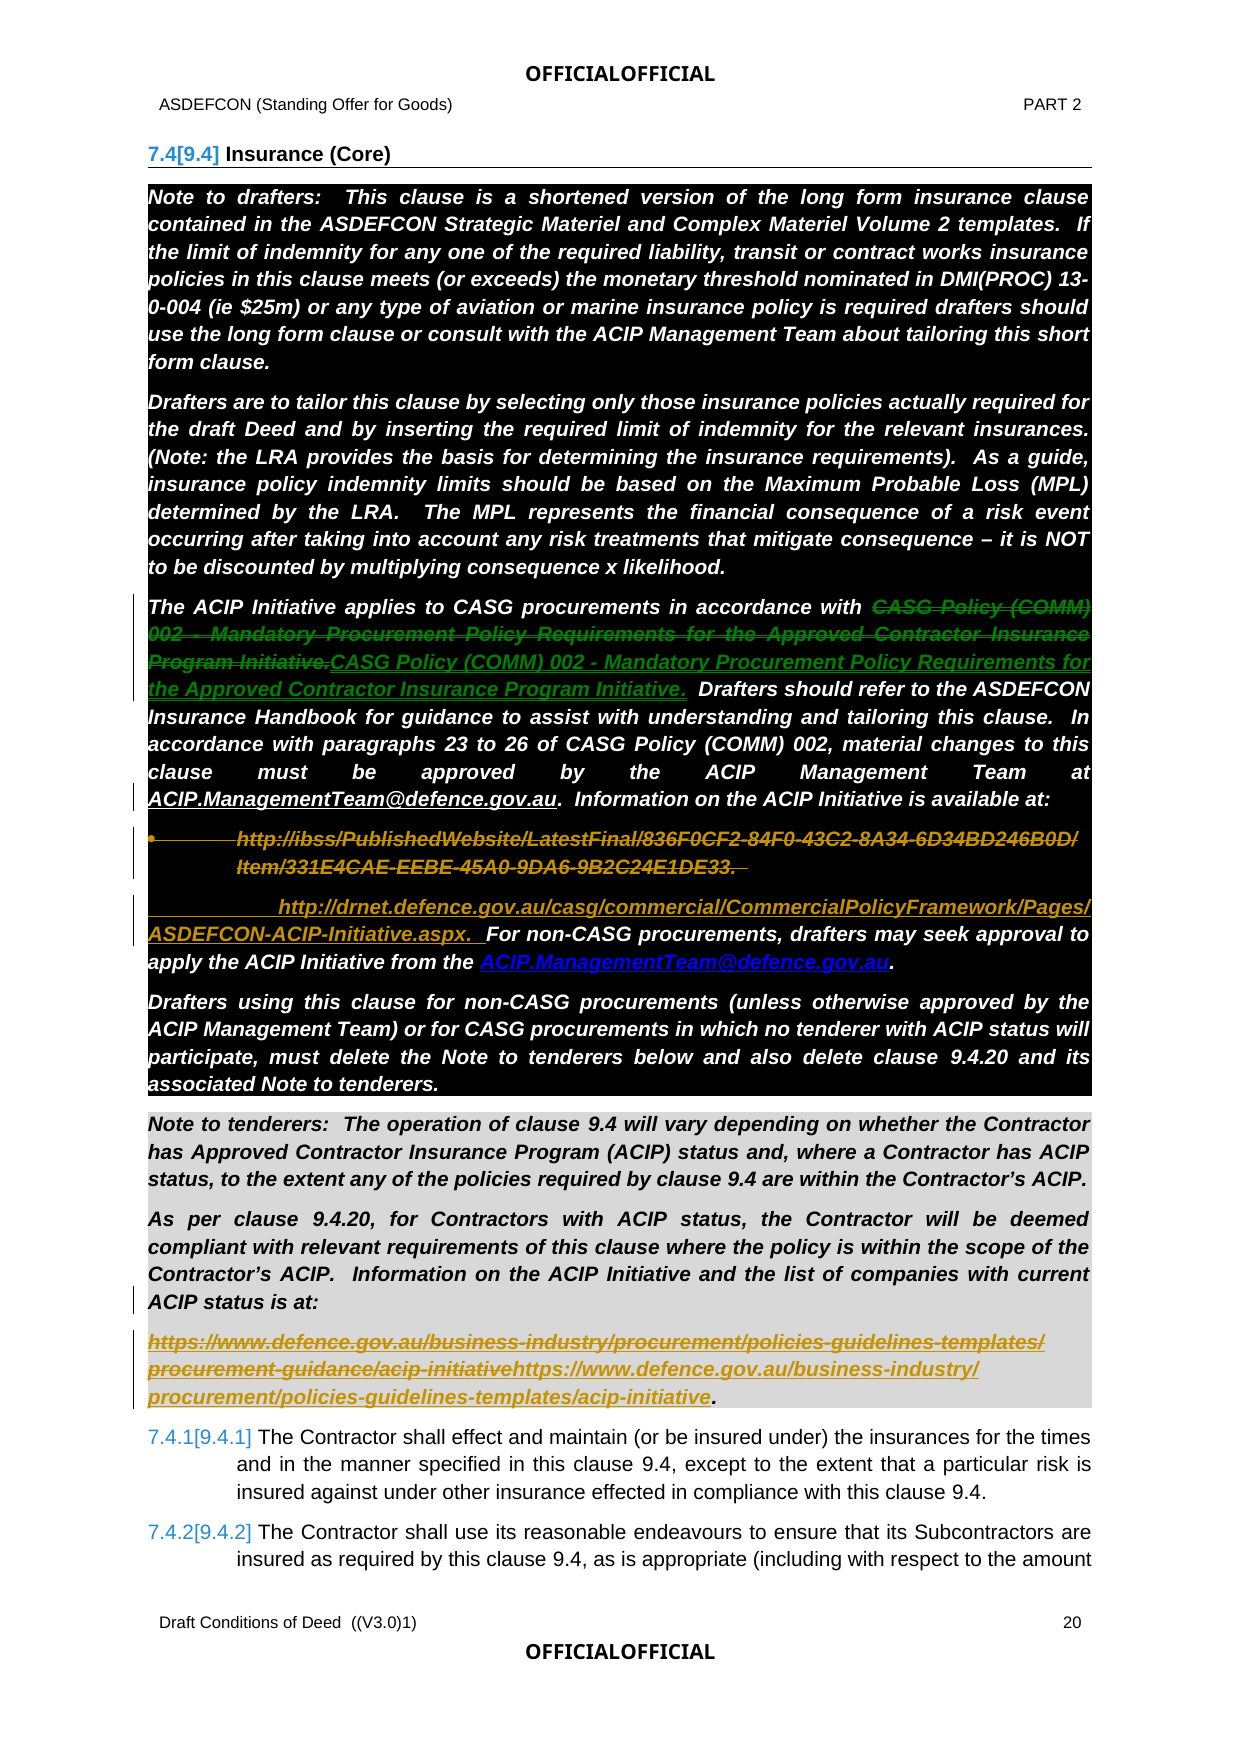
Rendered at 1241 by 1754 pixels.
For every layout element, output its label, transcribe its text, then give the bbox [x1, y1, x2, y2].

text As per clause 8.4.15, for Contractors with ACIP status, the Contractor will be deemed compliant with relevant requirements of this clause where the policy is within the scope of the Contractor’s ACIP. Information on the ACIP Initiative and the list of companies with current ACIP status is at: [148, 1207, 1092, 1313]
text . [148, 1329, 1092, 1408]
text Drafters using this clause for non-CASG procurements (unless otherwise approved by the ACIP Management Team) or for CASG procurements in which no tenderer with ACIP status will participate, must delete the Note to tenderers below and also delete clause 8.4.15 and its associated Note to tenderers. [148, 989, 1092, 1096]
text Note to drafters: This clause is a shortened version of the long form insurance clause contained in the ASDEFCON Strategic Materiel and Complex Materiel Volume 2 templates. If the limit of indemnity for any one of the required liability, transit or contract works insurance policies in this clause meets (or exceeds) the monetary threshold nominated in DMI(PROC) 13-0-004 (ie $25m) or any type of aviation or marine insurance policy is required drafters should use the long form clause or consult with the ACIP Management Team about tailoring this short form clause. [148, 184, 1092, 373]
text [148, 1519, 1092, 1571]
text Drafters are to tailor this clause by selecting only those insurance policies actually required for the draft Deed and by inserting the required limit of indemnity for the relevant insurances. (Note: the LRA provides the basis for determining the insurance requirements). As a guide, insurance policy indemnity limits should be based on the Maximum Probable Loss (MPL) determined by the LRA. The MPL represents the financial consequence of a risk event occurring after taking into account any risk treatments that mitigate consequence – it is NOT to be discounted by multiplying consequence x likelihood. [148, 389, 1092, 578]
text Insurance (Core) [148, 141, 1092, 167]
text The Contractor shall effect and maintain (or be insured under) the insurances for the times and in the manner specified in this clause 8.4, except to the extent that a particular risk is insured against under other insurance effected in compliance with this clause 8.4. [148, 1424, 1092, 1503]
text The ACIP Initiative applies to CASG procurements in accordance with Drafters should refer to the ASDEFCON Insurance Handbook for guidance to assist with understanding and tailoring this clause. In accordance with paragraphs 23 to 26 of CASG Policy (COMM) 002, material changes to this clause must be approved by the ACIP Management Team at ACIP.ManagementTeam@defence.gov.au. Information on the ACIP Initiative is available at: [148, 594, 1092, 811]
text Note to tenderers: The operation of clause 8.4 will vary depending on whether the Contractor has Approved Contractor Insurance Program (ACIP) status and, where a Contractor has ACIP status, to the extent any of the policies required by clause 8.4 are within the Contractor’s ACIP. [148, 1112, 1092, 1191]
text For non-CASG procurements, drafters may seek approval to apply the ACIP Initiative from the ACIP.ManagementTeam@defence.gov.au. [148, 894, 1092, 973]
